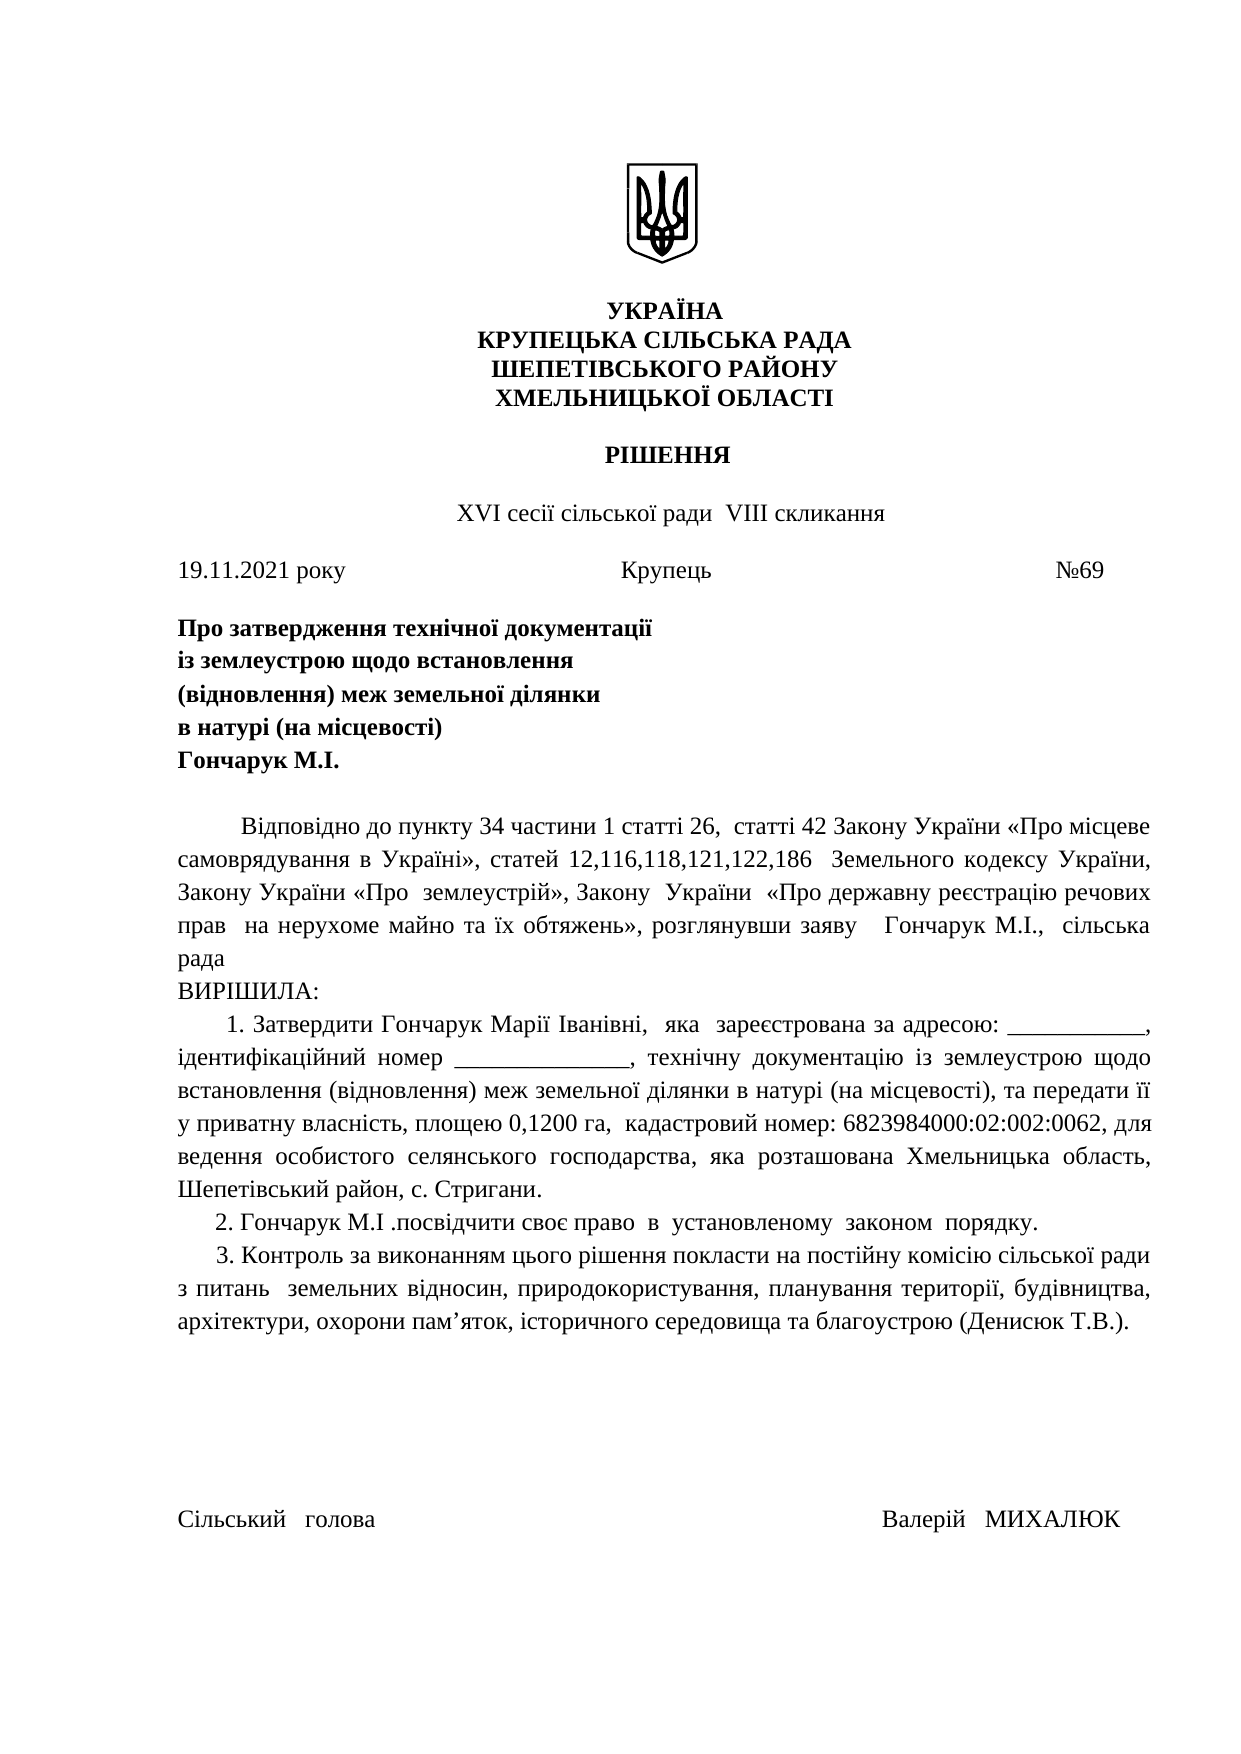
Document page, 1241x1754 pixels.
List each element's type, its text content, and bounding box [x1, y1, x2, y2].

text ШЕПЕТІВСЬКОГО РАЙОНУ [177, 354, 1152, 383]
text (відновлення) меж земельної ділянки [177, 679, 1152, 707]
text із землеустрою щодо встановлення [177, 646, 1152, 674]
text в натурі (на місцевості) [177, 712, 1152, 740]
text УКРАЇНА [177, 296, 1152, 325]
text РІШЕННЯ [177, 440, 1152, 469]
text Сільський голова Валерій МИХАЛЮК [177, 1504, 1152, 1533]
text Відповідно до пункту 34 частини 1 статті 26, статті 42 Закону України «Про місцеве самоврядування в Україні», статей 12,116,118,121,122,186 Земельного кодексу України, Закону України «Про землеустрій», Закону України «Про державну реєстрацію речових прав на нерухоме майно та їх обтяжень», розглянувши заяву Гончарук М.І., сільська рада [177, 811, 1152, 972]
text Про затвердження технічної документації [177, 613, 1152, 641]
text ХМЕЛЬНИЦЬКОЇ ОБЛАСТІ [177, 383, 1152, 411]
text Гончарук М.І. [177, 745, 1152, 773]
text ВИРІШИЛА: [177, 976, 1152, 1004]
text КРУПЕЦЬКА СІЛЬСЬКА РАДА [177, 325, 1152, 354]
text 1. Затвердити Гончарук Марії Іванівні, яка зареєстрована за адресою: ___________, ідентифікаційний номер ______________, технічну документацію із землеустрою щодо встановлення (відновлення) меж земельної ділянки в натурі (на місцевості), та передати її у приватну власність, площею 0,1200 га, кадастровий номер: 6823984000:02:002:0062, для ведення особистого селянського господарства, яка розташована Хмельницька область, Шепетівський район, с. Стригани. [177, 1009, 1152, 1203]
text 3. Контроль за виконанням цього рішення покласти на постійну комісію сільської ради з питань земельних відносин, природокористування, планування території, будівництва, архітектури, охорони пам’яток, історичного середовища та благоустрою (Денисюк Т.В.). [177, 1240, 1152, 1335]
text ХVІ сесії сільської ради VІІІ скликання [177, 498, 1152, 526]
text 2. Гончарук М.І .посвідчити своє право в установленому законом порядку. [177, 1207, 1152, 1236]
text 19.11.2021 року Крупець №69 [177, 555, 1152, 584]
